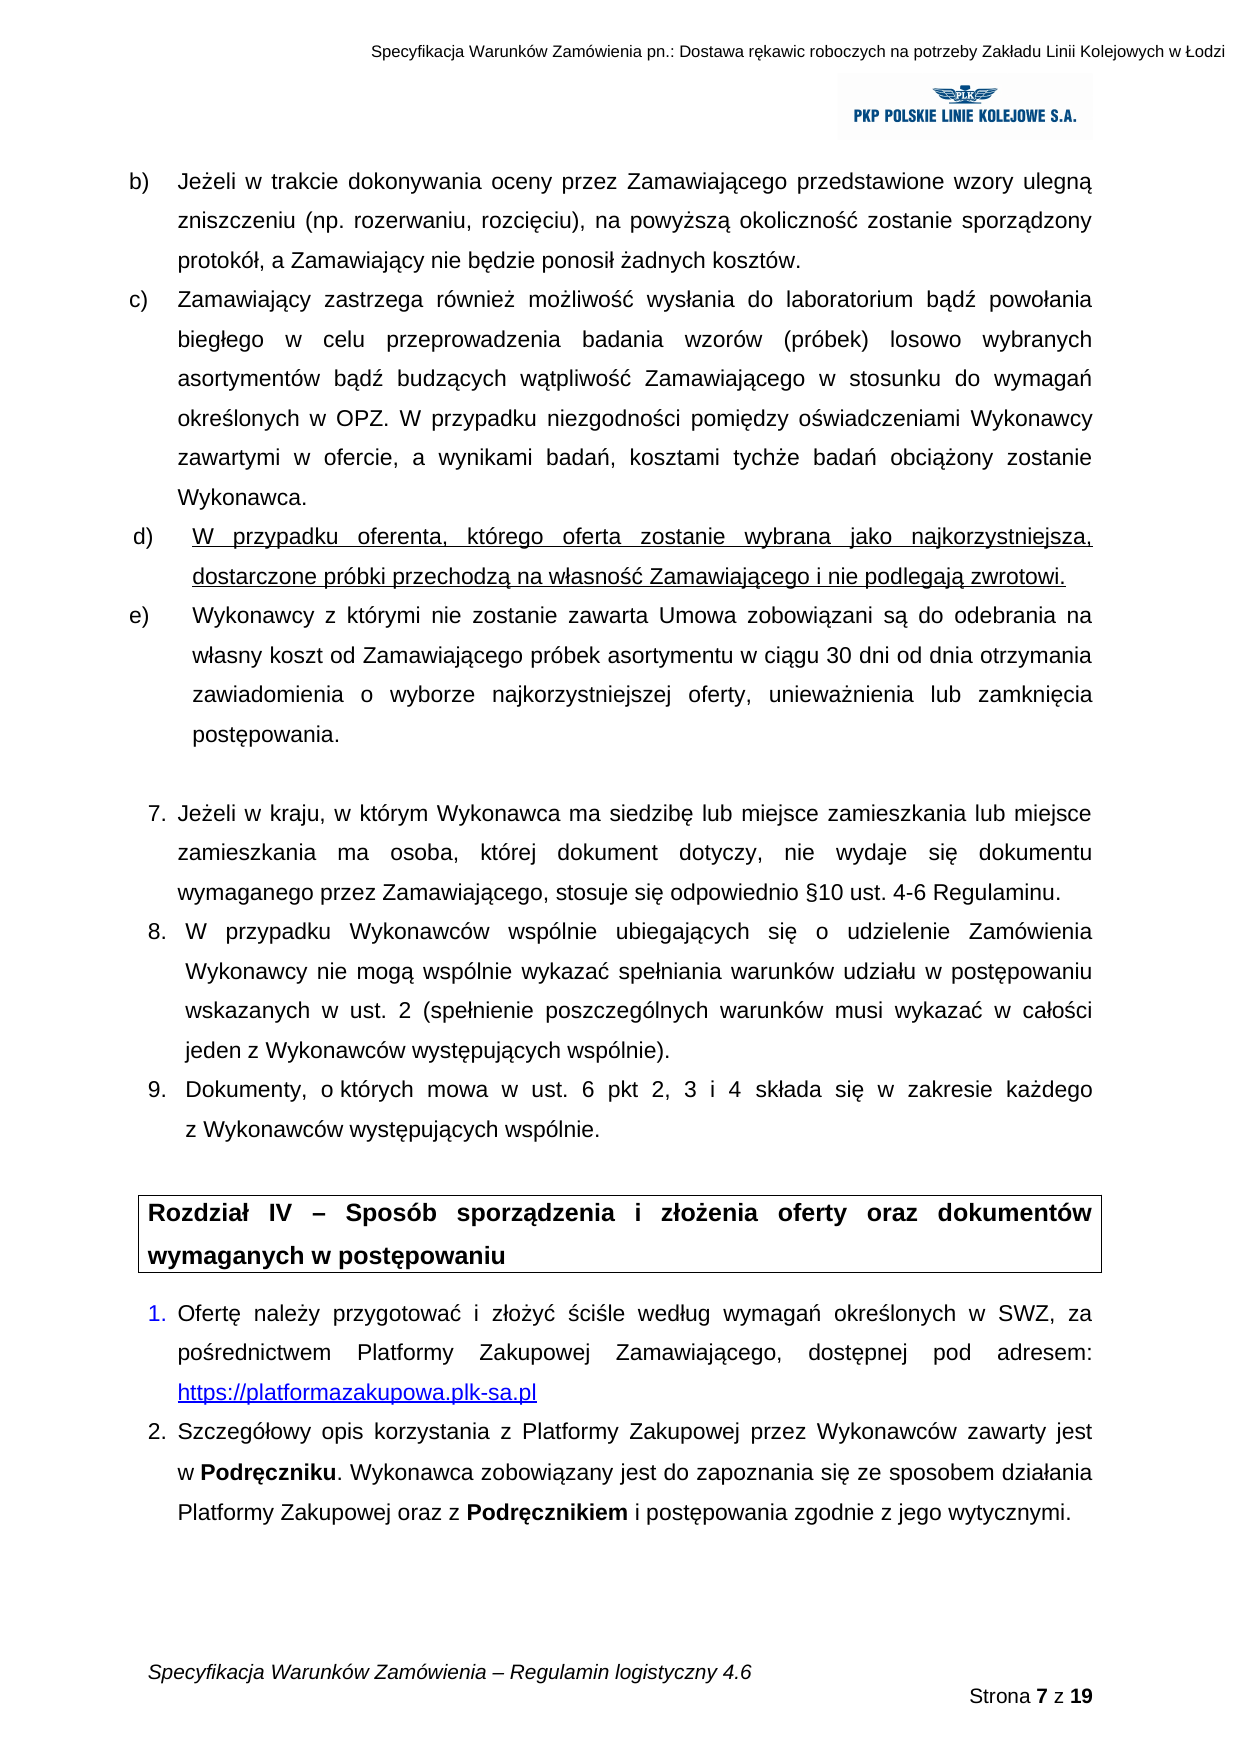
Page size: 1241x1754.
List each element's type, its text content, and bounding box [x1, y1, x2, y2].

list Ofertę należy przygotować i złożyć ściśle według wymagań określonych w SWZ, za pośrednictwem Platformy Zakupowej Zamawiającego, dostępnej pod adresem: https://platformazakupowa.plk-sa.pl [148, 1378, 1093, 1484]
list Wykonawcy z którymi nie zostanie zawarta Umowa zobowiązani są do odebrania na własny koszt od Zamawiającego próbek asortymentu w ciągu 30 dni od dnia otrzymania zawiadomienia o wyborze najkorzystniejszej oferty, unieważnienia lub zamknięcia postępowania. [129, 681, 1093, 826]
list Jeżeli w trakcie dokonywania oceny przez Zamawiającego przedstawione wzory ulegną zniszczeniu (np. rozerwaniu, rozcięciu), na powyższą okoliczność zostanie sporządzony protokół, a Zamawiający nie będzie ponosił żadnych kosztów. [129, 247, 1093, 352]
subtitle Rozdział IV – Sposób sporządzenia i złożenia oferty oraz dokumentów wymaganych w postępowaniu [139, 1275, 1101, 1351]
picture [837, 73, 1093, 140]
list W przypadku oferenta, którego oferta zostanie wybrana jako najkorzystniejsza, dostarczone próbki przechodzą na własność Zamawiającego i nie podlegają zwrotowi. [133, 602, 1093, 668]
list Szczegółowy opis korzystania z Platformy Zakupowej przez Wykonawców zawarty jest w Podręczniku. Wykonawca zobowiązany jest do zapoznania się ze sposobem działania Platformy Zakupowej oraz z Podręcznikiem i postępowania zgodnie z jego wytycznymi. [148, 1497, 1093, 1604]
list Wzory podlegać będą ocenie jakościowej w kryterium jakość. Zasady przyznawania punktów w tym kryterium zostały zapisane w rozdziale VIII. [129, 168, 1093, 234]
list Jeżeli w kraju, w którym Wykonawca ma siedzibę lub miejsce zamieszkania lub miejsce zamieszkania ma osoba, której dokument dotyczy, nie wydaje się dokumentu wymaganego przez Zamawiającego, stosuje się odpowiednio §10 ust. 4-6 Regulaminu. [148, 879, 1093, 984]
list Dokumenty, o których mowa w ust. 6 pkt 2, 3 i 4 składa się w zakresie każdego z Wykonawców występujących wspólnie. [148, 1155, 1093, 1221]
list Zamawiający zastrzega również możliwość wysłania do laboratorium bądź powołania biegłego w celu przeprowadzenia badania wzorów (próbek) losowo wybranych asortymentów bądź budzących wątpliwość Zamawiającego w stosunku do wymagań określonych w OPZ. W przypadku niezgodności pomiędzy oświadczeniami Wykonawcy zawartymi w ofercie, a wynikami badań, kosztami tychże badań obciążony zostanie Wykonawca. [129, 365, 1093, 589]
list W przypadku Wykonawców wspólnie ubiegających się o udzielenie Zamówienia Wykonawcy nie mogą wspólnie wykazać spełniania warunków udziału w postępowaniu wskazanych w ust. 2 (spełnienie poszczególnych warunków musi wykazać w całości jeden z Wykonawców występujących wspólnie). [148, 997, 1093, 1142]
